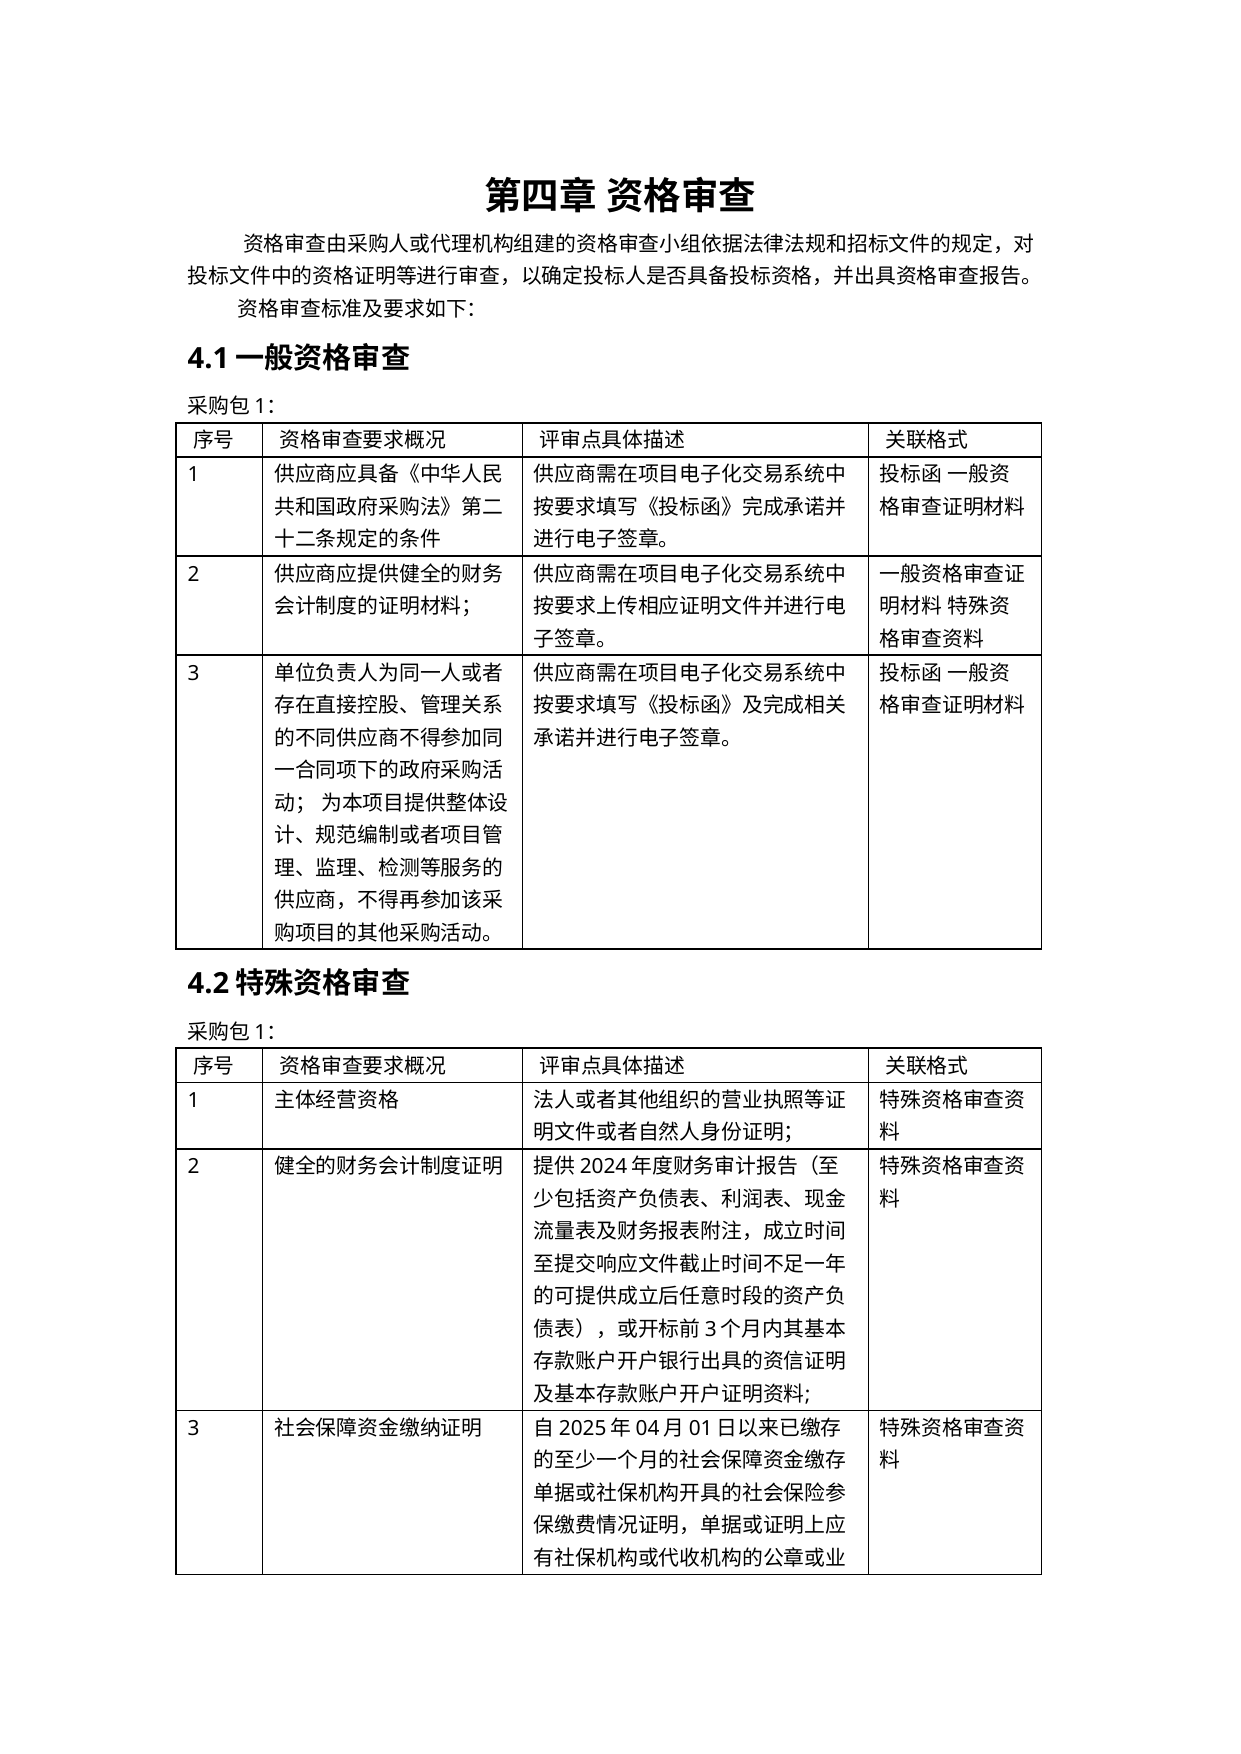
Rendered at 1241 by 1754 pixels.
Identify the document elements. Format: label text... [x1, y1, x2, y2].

table_cell 特殊资格审查资料 [869, 1150, 1041, 1409]
table_header 评审点具体描述 [523, 424, 868, 456]
table_cell 供应商需在项目电子化交易系统中按要求填写《投标函》及完成相关承诺并进行电子签章。 [523, 656, 868, 948]
table_header 序号 [177, 1049, 262, 1081]
table_header 资格审查要求概况 [263, 424, 522, 456]
table_cell 主体经营资格 [263, 1083, 522, 1148]
table_header 资格审查要求概况 [263, 1049, 522, 1081]
table_cell 供应商应具备《中华人民共和国政府采购法》第二十二条规定的条件 [263, 458, 522, 555]
text 第四章 资格审查 [187, 162, 1053, 227]
table_cell 一般资格审查证明材料 特殊资格审查资料 [869, 557, 1041, 654]
text 资格审查由采购人或代理机构组建的资格审查小组依据法律法规和招标文件的规定，对投标文件中的资格证明等进行审查，以确定投标人是否具备投标资格，并出具资格审查报告。 [187, 227, 1053, 292]
text 采购包1： [187, 1015, 1053, 1047]
table_cell 供应商需在项目电子化交易系统中按要求上传相应证明文件并进行电子签章。 [523, 557, 868, 654]
table_cell 投标函 一般资格审查证明材料 [869, 458, 1041, 555]
table_cell 2 [177, 1150, 262, 1409]
table_cell 法人或者其他组织的营业执照等证明文件或者自然人身份证明； [523, 1083, 868, 1148]
table_header 关联格式 [869, 424, 1041, 456]
table_cell 1 [177, 458, 262, 555]
table_cell 供应商应提供健全的财务会计制度的证明材料； [263, 557, 522, 654]
table_cell 2 [177, 557, 262, 654]
text 采购包1： [187, 389, 1053, 422]
text 4.2特殊资格审查 [187, 950, 1053, 1015]
table_cell 单位负责人为同一人或者存在直接控股、管理关系的不同供应商不得参加同一合同项下的政府采购活动； 为本项目提供整体设计、规范编制或者项目管理、监理、检测等服务的供应商，不得再参加该采购项目的其他采购活动。 [263, 656, 522, 948]
table_cell 特殊资格审查资料 [869, 1411, 1041, 1573]
text 4.1一般资格审查 [187, 324, 1053, 389]
table_cell 特殊资格审查资料 [869, 1083, 1041, 1148]
text 资格审查标准及要求如下： [187, 292, 1053, 324]
table_cell 健全的财务会计制度证明 [263, 1150, 522, 1409]
table_cell 供应商需在项目电子化交易系统中按要求填写《投标函》完成承诺并进行电子签章。 [523, 458, 868, 555]
table_cell 投标函 一般资格审查证明材料 [869, 656, 1041, 948]
table_cell 社会保障资金缴纳证明 [263, 1411, 522, 1573]
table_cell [523, 1411, 868, 1573]
table_cell 提供2024年度财务审计报告（至少包括资产负债表、利润表、现金流量表及财务报表附注，成立时间至提交响应文件截止时间不足一年的可提供成立后任意时段的资产负债表），或开标前3个月内其基本存款账户开户银行出具的资信证明及基本存款账户开户证明资料; [523, 1150, 868, 1409]
table_cell 1 [177, 1083, 262, 1148]
table_header 关联格式 [869, 1049, 1041, 1081]
table_header 序号 [177, 424, 262, 456]
table_cell 3 [177, 1411, 262, 1573]
table_cell 3 [177, 656, 262, 948]
table_header 评审点具体描述 [523, 1049, 868, 1081]
